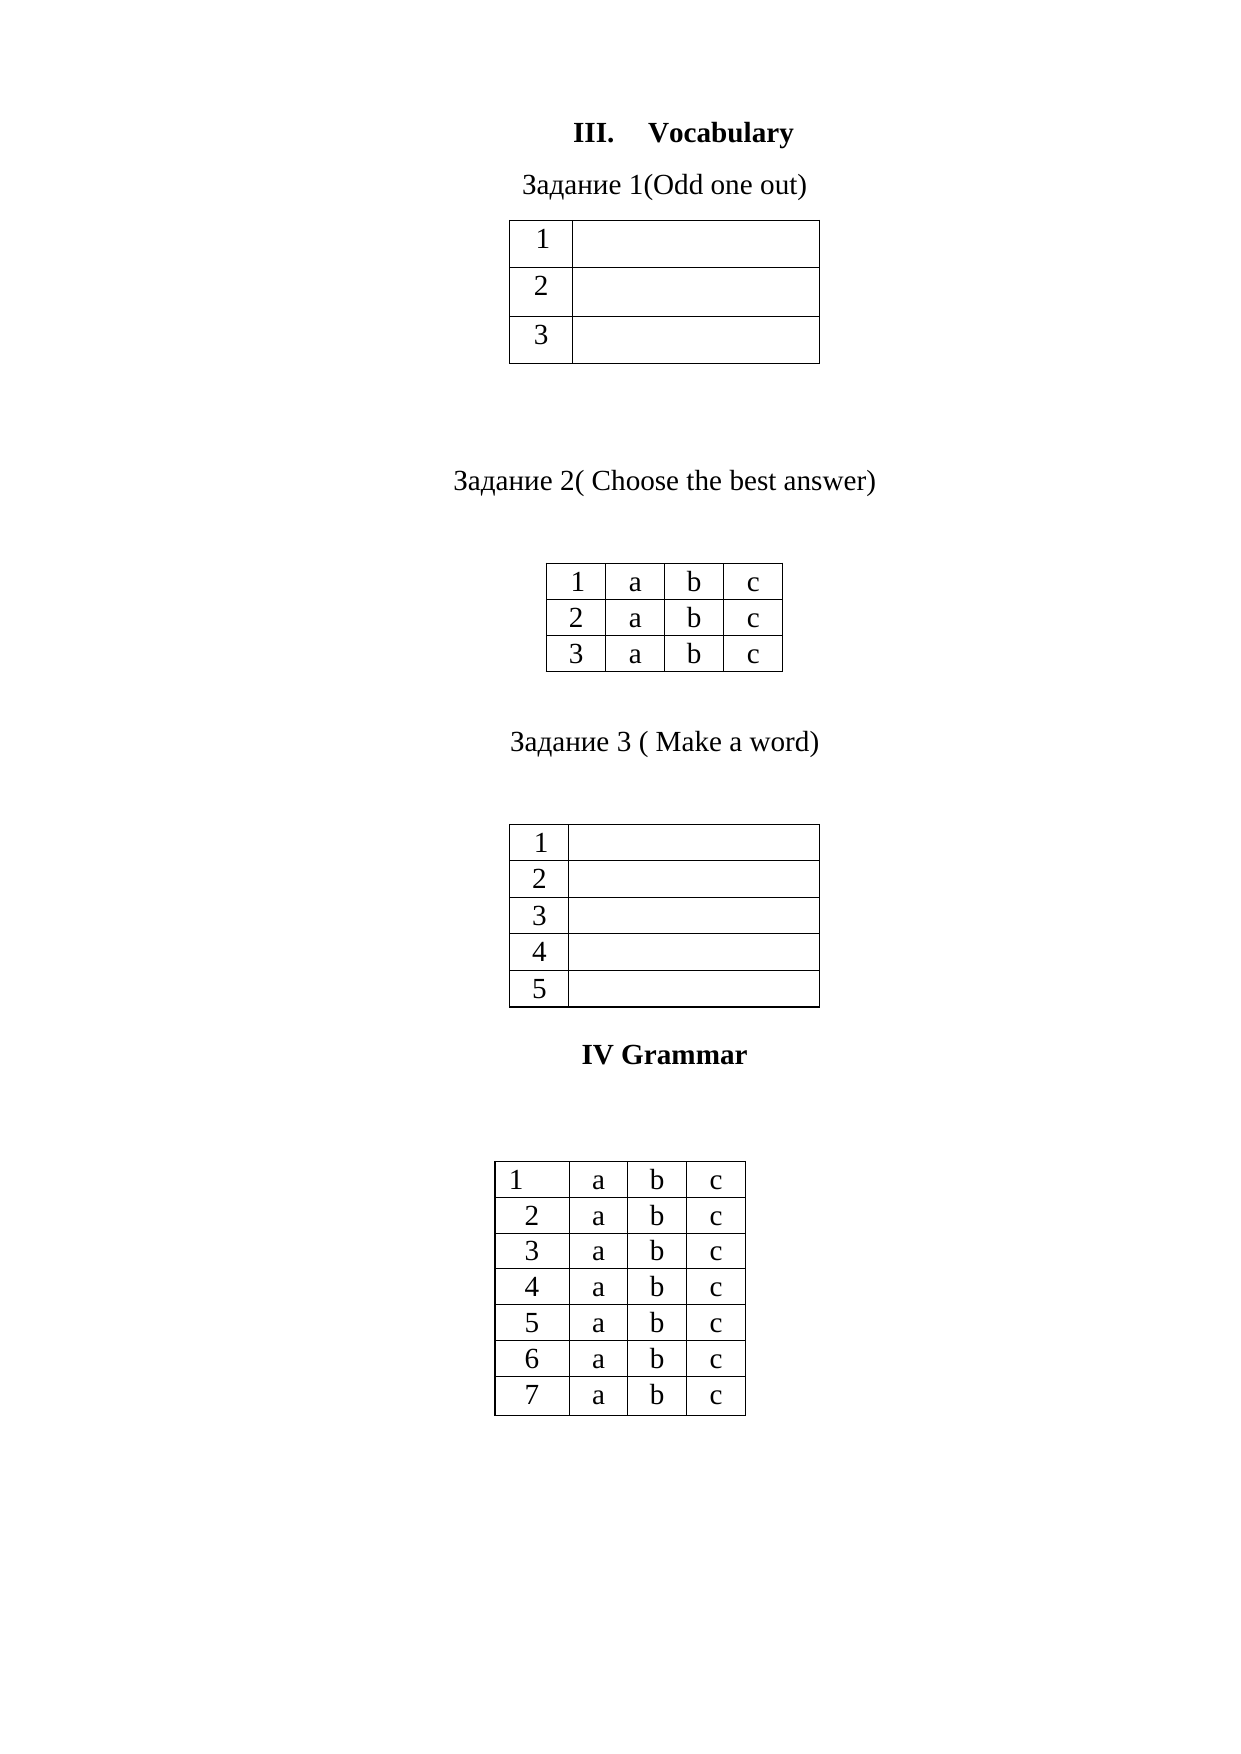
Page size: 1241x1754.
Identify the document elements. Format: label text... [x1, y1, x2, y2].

table_cell b [628, 1341, 686, 1376]
table_cell b [628, 1377, 686, 1415]
table_cell b [628, 1305, 686, 1340]
table_header [664, 1089, 1152, 1692]
table_cell 3 [547, 636, 605, 671]
table_cell c [687, 1269, 745, 1304]
text Задание 1(Odd one out) [61, 167, 1152, 201]
table_header a [570, 1162, 627, 1197]
table_cell 7 [496, 1377, 569, 1415]
table_cell a [570, 1341, 627, 1376]
table_header c [724, 564, 782, 599]
table_cell 4 [510, 934, 568, 970]
table_header b [628, 1162, 686, 1197]
table_cell 3 [496, 1234, 569, 1268]
table_cell 4 [496, 1269, 569, 1304]
table_cell a [606, 636, 664, 671]
table_cell 5 [496, 1305, 569, 1340]
table_cell c [687, 1377, 745, 1415]
table_cell a [570, 1234, 627, 1268]
table_cell [569, 971, 819, 1006]
table_cell c [724, 600, 782, 635]
list Vocabulary [215, 115, 1152, 149]
table_header [573, 221, 819, 267]
text IV Grammar [177, 1037, 1152, 1071]
table_header 1 [496, 1162, 569, 1197]
table_cell 6 [496, 1341, 569, 1376]
table_cell 2 [547, 600, 605, 635]
table_cell [573, 317, 819, 363]
table_cell b [628, 1198, 686, 1232]
table_cell 5 [510, 971, 568, 1006]
table_header [177, 1089, 664, 1692]
table_header 1 [510, 825, 568, 860]
table_cell c [724, 636, 782, 671]
table_cell c [687, 1341, 745, 1376]
table_cell a [570, 1377, 627, 1415]
table_cell 2 [496, 1198, 569, 1232]
table_header 1 [547, 564, 605, 599]
table_cell a [570, 1198, 627, 1232]
table_cell b [665, 636, 723, 671]
table_cell b [628, 1269, 686, 1304]
table_cell c [687, 1198, 745, 1232]
table_cell 2 [510, 268, 572, 316]
table_cell 3 [510, 898, 568, 933]
table_cell b [665, 600, 723, 635]
table_cell [569, 898, 819, 933]
table_cell a [570, 1269, 627, 1304]
table_cell [569, 934, 819, 970]
text Задание 3 ( Make a word) [177, 724, 1152, 758]
table_cell [573, 268, 819, 316]
table_cell 3 [510, 317, 572, 363]
table_cell 2 [510, 861, 568, 897]
table_cell c [687, 1305, 745, 1340]
table_cell c [687, 1234, 745, 1268]
table_header c [687, 1162, 745, 1197]
table_header [569, 825, 819, 860]
text Задание 2( Choose the best answer) [177, 463, 1152, 497]
table_cell [569, 861, 819, 897]
table_cell а [606, 600, 664, 635]
table_cell a [570, 1305, 627, 1340]
table_header a [606, 564, 664, 599]
table_header 1 [510, 221, 572, 267]
table_header b [665, 564, 723, 599]
table_cell b [628, 1234, 686, 1268]
